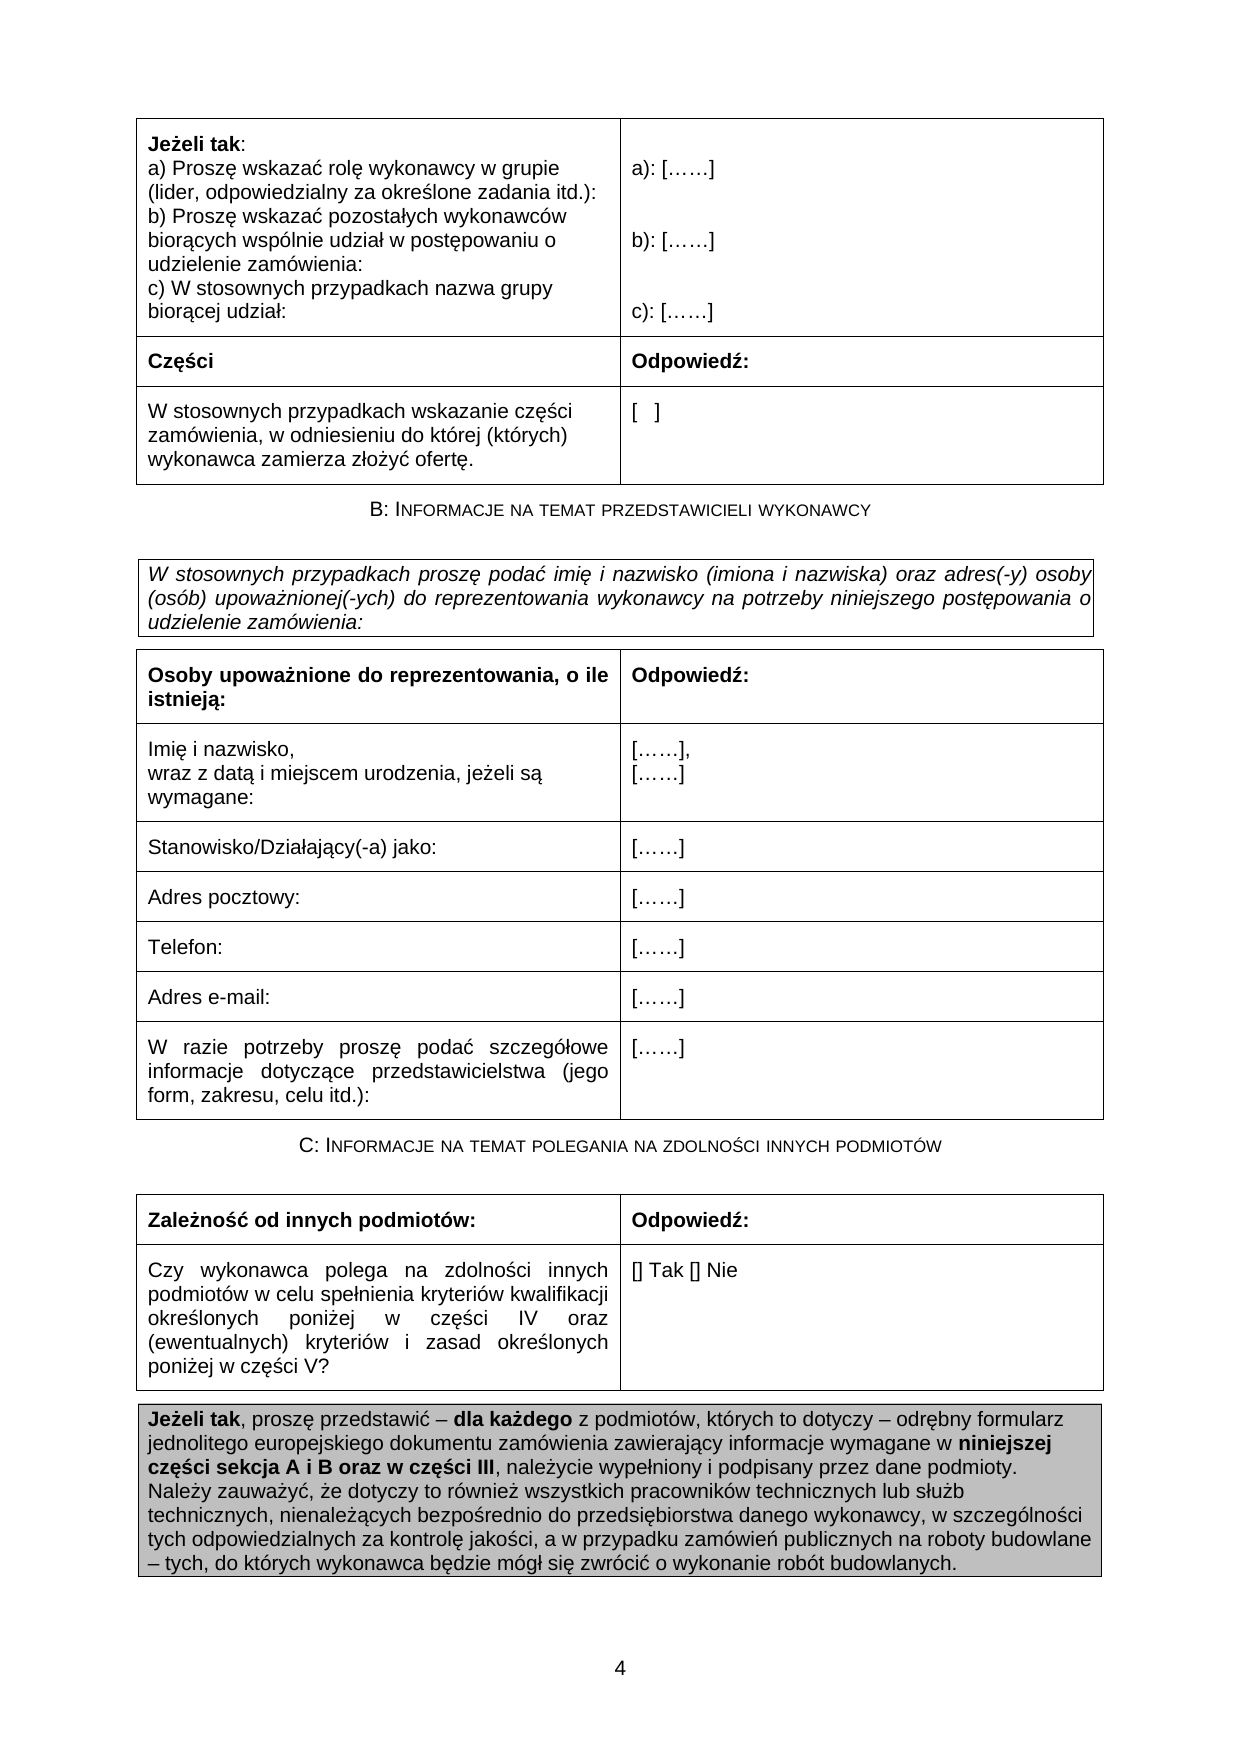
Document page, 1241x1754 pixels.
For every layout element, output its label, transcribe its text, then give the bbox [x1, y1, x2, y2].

table_cell [……] [621, 872, 1103, 921]
table_cell Części [137, 337, 620, 386]
title B: Informacje na temat przedstawicieli wykonawcy [148, 497, 1093, 521]
table_header Odpowiedź: [621, 1195, 1103, 1244]
table_cell [] Tak [] Nie [621, 1245, 1103, 1390]
table_cell [……], [……] [621, 724, 1103, 821]
table_cell [ ] [621, 387, 1103, 484]
table_cell Adres e-mail: [137, 972, 620, 1021]
table_header Zależność od innych podmiotów: [137, 1195, 620, 1244]
table_cell W razie potrzeby proszę podać szczegółowe informacje dotyczące przedstawicielstwa (jego form, zakresu, celu itd.): [137, 1022, 620, 1119]
table_cell W stosownych przypadkach wskazanie części zamówienia, w odniesieniu do której (których) wykonawca zamierza złożyć ofertę. [137, 387, 620, 484]
table_cell Adres pocztowy: [137, 872, 620, 921]
table_cell Stanowisko/Działający(-a) jako: [137, 822, 620, 871]
text W stosownych przypadkach proszę podać imię i nazwisko (imiona i nazwiska) oraz adres(-y) osoby (osób) upoważnionej(-ych) do reprezentowania wykonawcy na potrzeby niniejszego postępowania o udzielenie zamówienia: [139, 560, 1093, 636]
table_cell [……] [621, 1022, 1103, 1119]
table_header Odpowiedź: [621, 650, 1103, 723]
table_cell [……] [621, 972, 1103, 1021]
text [139, 1405, 1101, 1576]
table_cell [……] [621, 922, 1103, 971]
table_cell Imię i nazwisko, wraz z datą i miejscem urodzenia, jeżeli są wymagane: [137, 724, 620, 821]
table_cell Odpowiedź: [621, 337, 1103, 386]
title C: Informacje na temat polegania na zdolności innych podmiotów [148, 1133, 1093, 1157]
table_cell Telefon: [137, 922, 620, 971]
table_cell a): [……] b): [……] c): [……] [621, 119, 1103, 336]
table_cell Jeżeli tak: a) Proszę wskazać rolę wykonawcy w grupie (lider, odpowiedzialny za określone zadania itd.): b) Proszę wskazać pozostałych wykonawców biorących wspólnie udział w postępowaniu o udzielenie zamówienia: c) W stosownych przypadkach nazwa grupy biorącej udział: [137, 119, 620, 336]
table_cell Czy wykonawca polega na zdolności innych podmiotów w celu spełnienia kryteriów kwalifikacji określonych poniżej w części IV oraz (ewentualnych) kryteriów i zasad określonych poniżej w części V? [137, 1245, 620, 1390]
table_cell [……] [621, 822, 1103, 871]
table_header Osoby upoważnione do reprezentowania, o ile istnieją: [137, 650, 620, 723]
